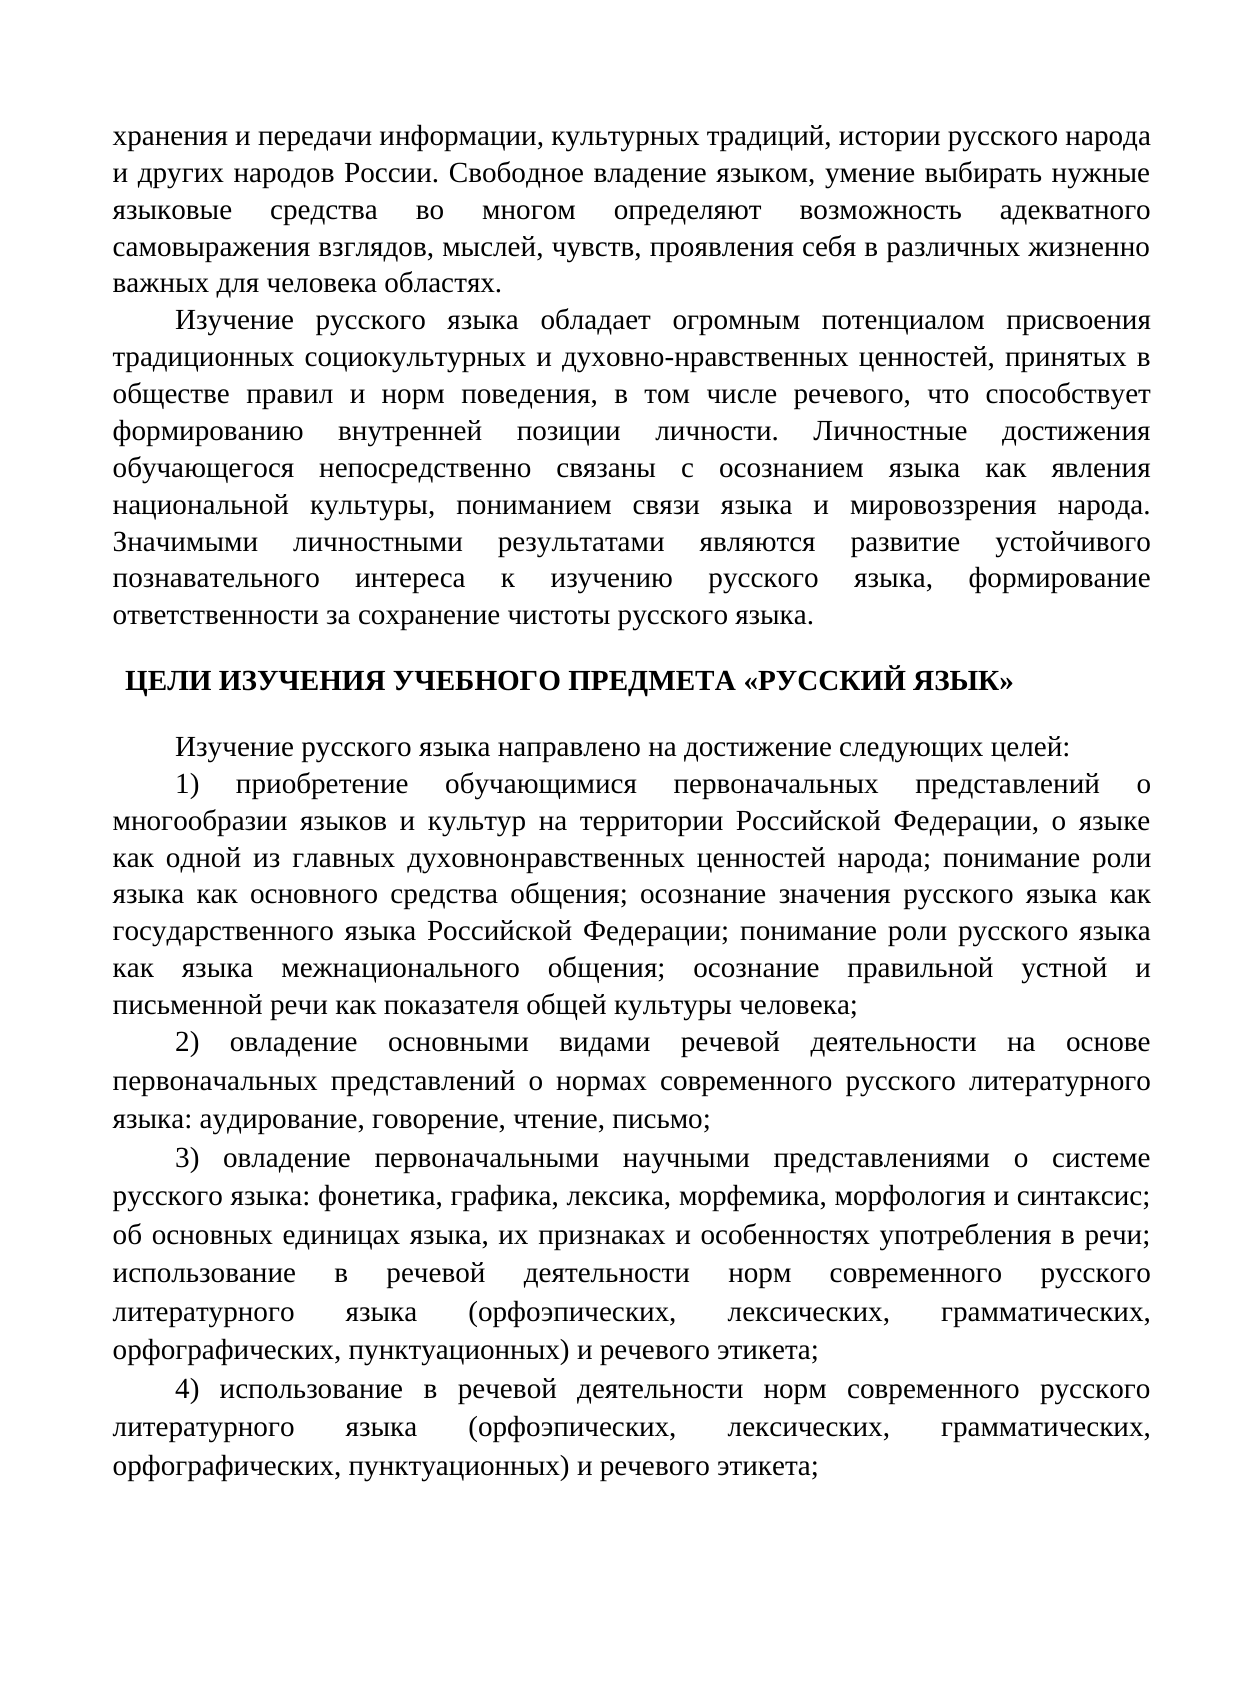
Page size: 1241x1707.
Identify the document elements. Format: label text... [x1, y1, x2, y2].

text 3) овладение первоначальными научными представлениями о системе русского языка: фонетика, графика, лексика, морфемика, морфология и синтаксис; об основных единицах языка, их признаках и особенностях употребления в речи; использование в речевой деятельности норм современного русского литературного языка (орфоэпических, лексических, грамматических, орфографических, пунктуационных) и речевого этикета; [112, 1140, 1152, 1366]
text 1) приобретение обучающимися первоначальных представлений о многообразии языков и культур на территории Российской Федерации, о языке как одной из главных духовно­нравственных ценностей народа; понимание роли языка как основного средства общения; осознание значения русского языка как государственного языка Российской Федерации; понимание роли русского языка как языка межнационального общения; осознание правильной устной и письменной речи как показателя общей культуры человека; [112, 766, 1152, 1021]
text 4) использование в речевой деятельности норм современного русского литературного языка (орфоэпических, лексических, грамматических, орфографических, пунктуационных) и речевого этикета; [112, 1371, 1152, 1482]
text ЦЕЛИ ИЗУЧЕНИЯ УЧЕБНОГО ПРЕДМЕТА «РУССКИЙ ЯЗЫК» [125, 663, 1152, 697]
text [112, 118, 1152, 299]
text 2) овладение основными видами речевой деятельности на основе первоначальных представлений о нормах современного русского литературного языка: аудирование, говорение, чтение, письмо; [112, 1024, 1152, 1135]
text Изучение русского языка обладает огромным потенциалом присвоения традиционных социокультурных и духовно-нравственных ценностей, принятых в обществе правил и норм поведения, в том числе речевого, что способствует формированию внутренней позиции личности. Личностные достижения обучающегося непосредственно связаны с осознанием языка как явления национальной культуры, пониманием связи языка и мировоззрения народа. Значимыми личностными результатами являются развитие устойчивого познавательного интереса к изучению русского языка, формирование ответственности за сохранение чистоты русского языка. [112, 302, 1152, 631]
text Изучение русского языка направлено на достижение следующих целей: [112, 729, 1152, 763]
